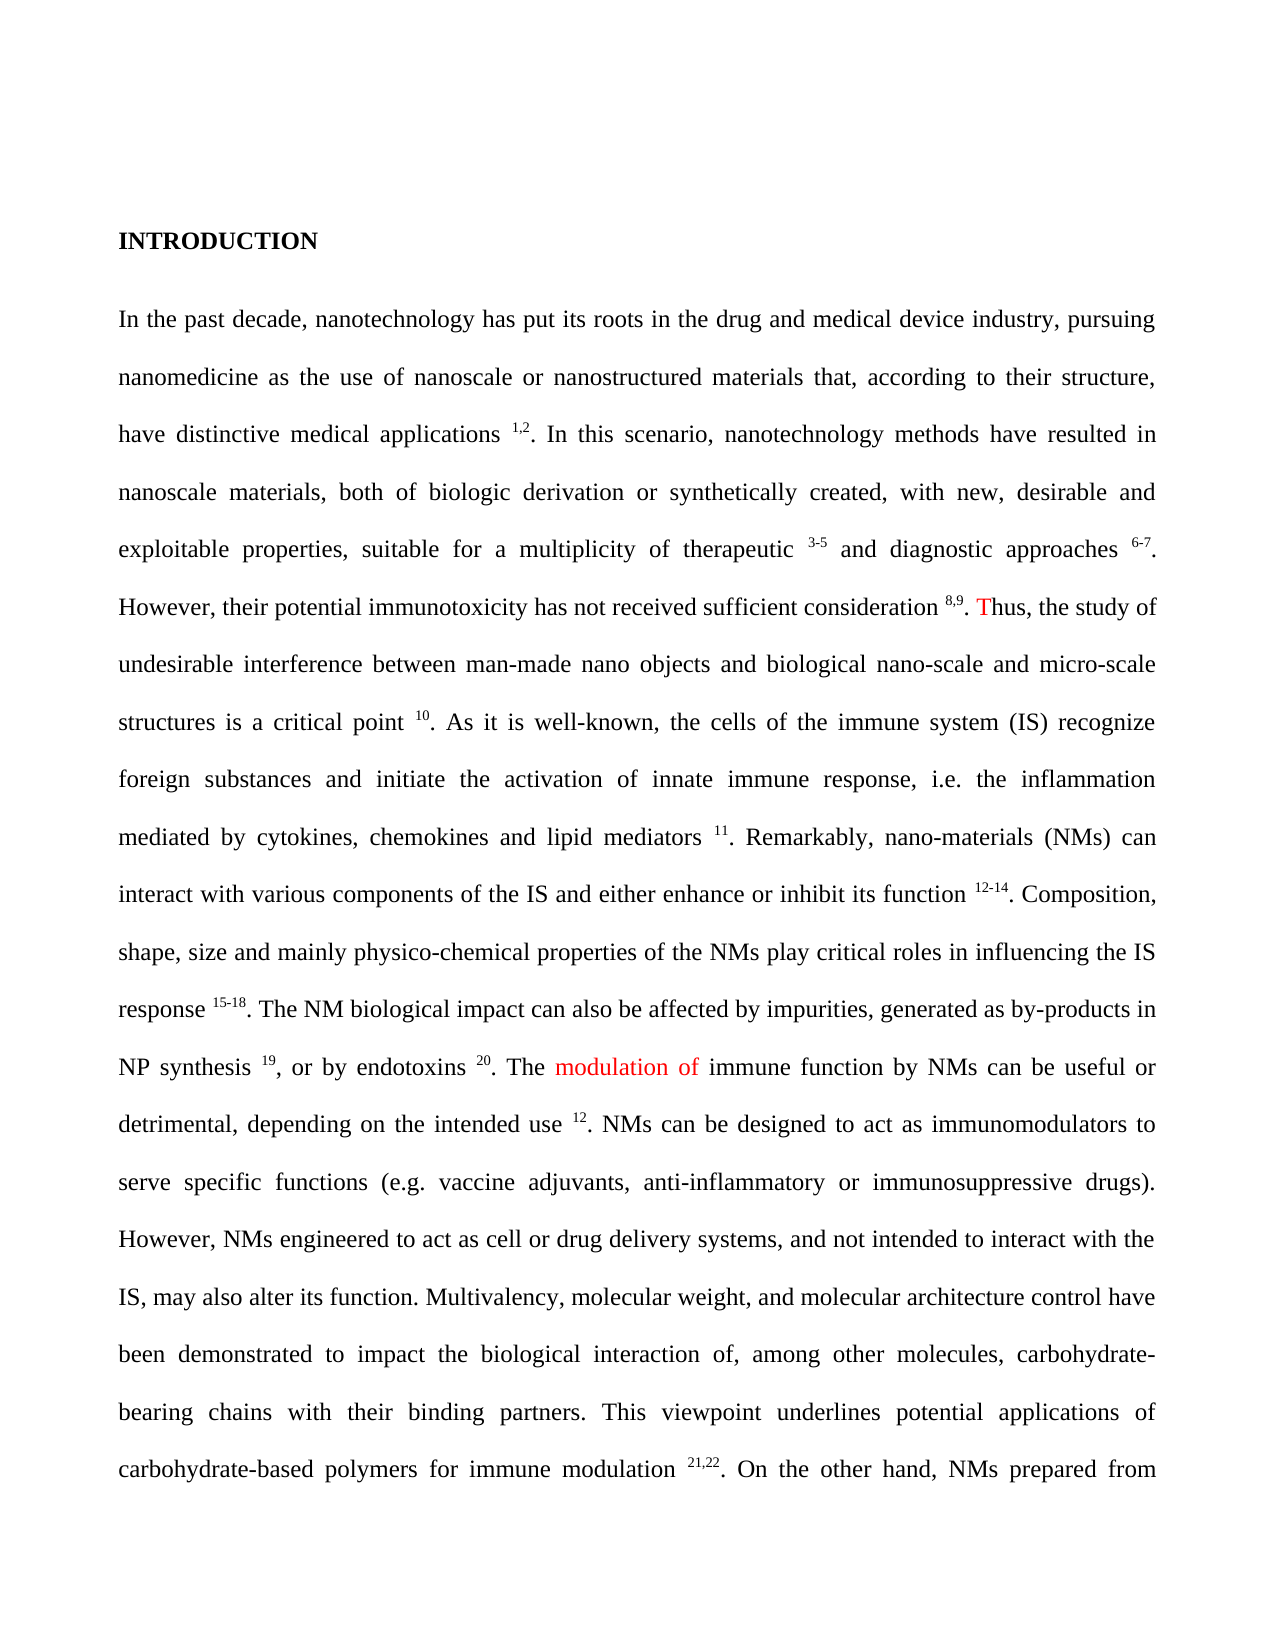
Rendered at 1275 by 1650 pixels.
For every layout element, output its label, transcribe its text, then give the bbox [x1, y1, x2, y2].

text INTRODUCTION [118, 226, 1157, 255]
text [118, 304, 1157, 1483]
